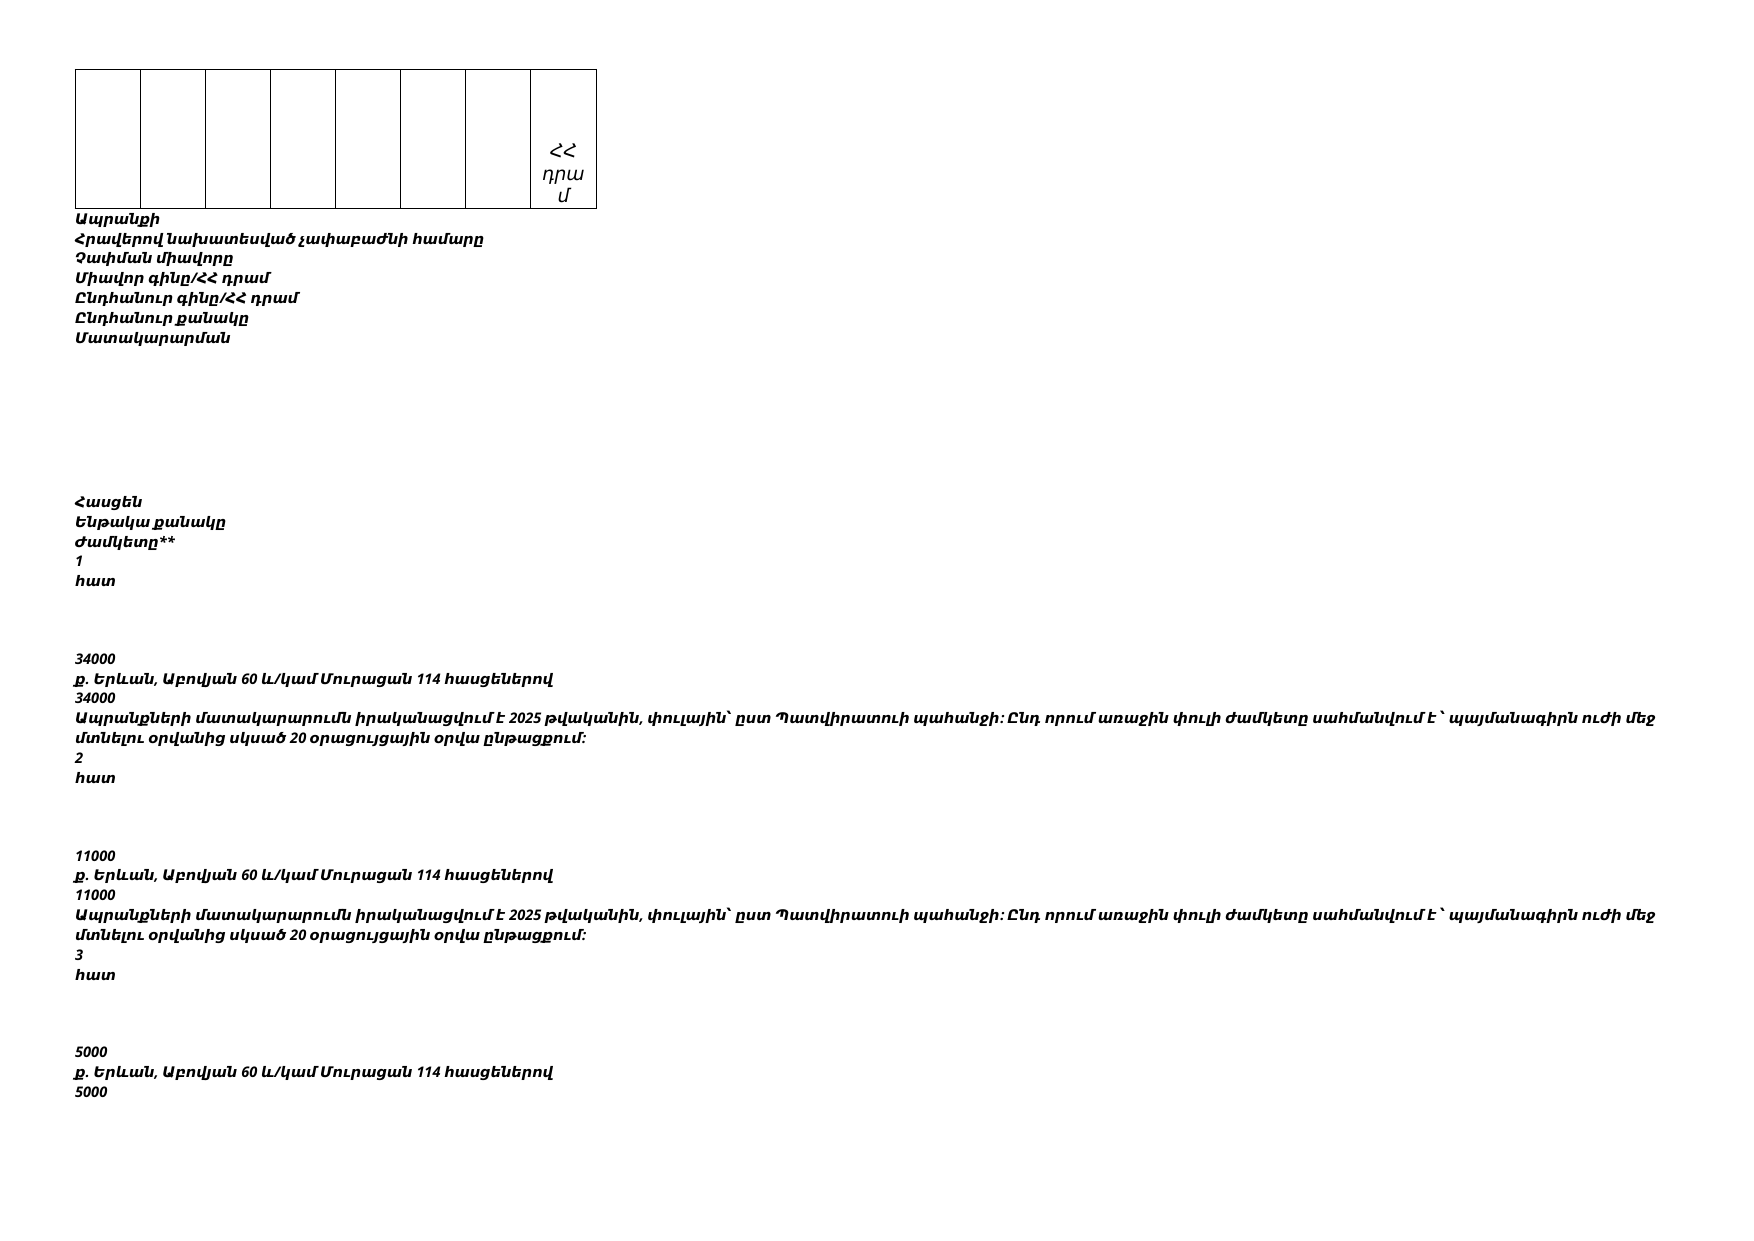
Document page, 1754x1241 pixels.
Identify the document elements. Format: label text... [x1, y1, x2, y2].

text ՀՀ դրամ [542, 70, 585, 207]
